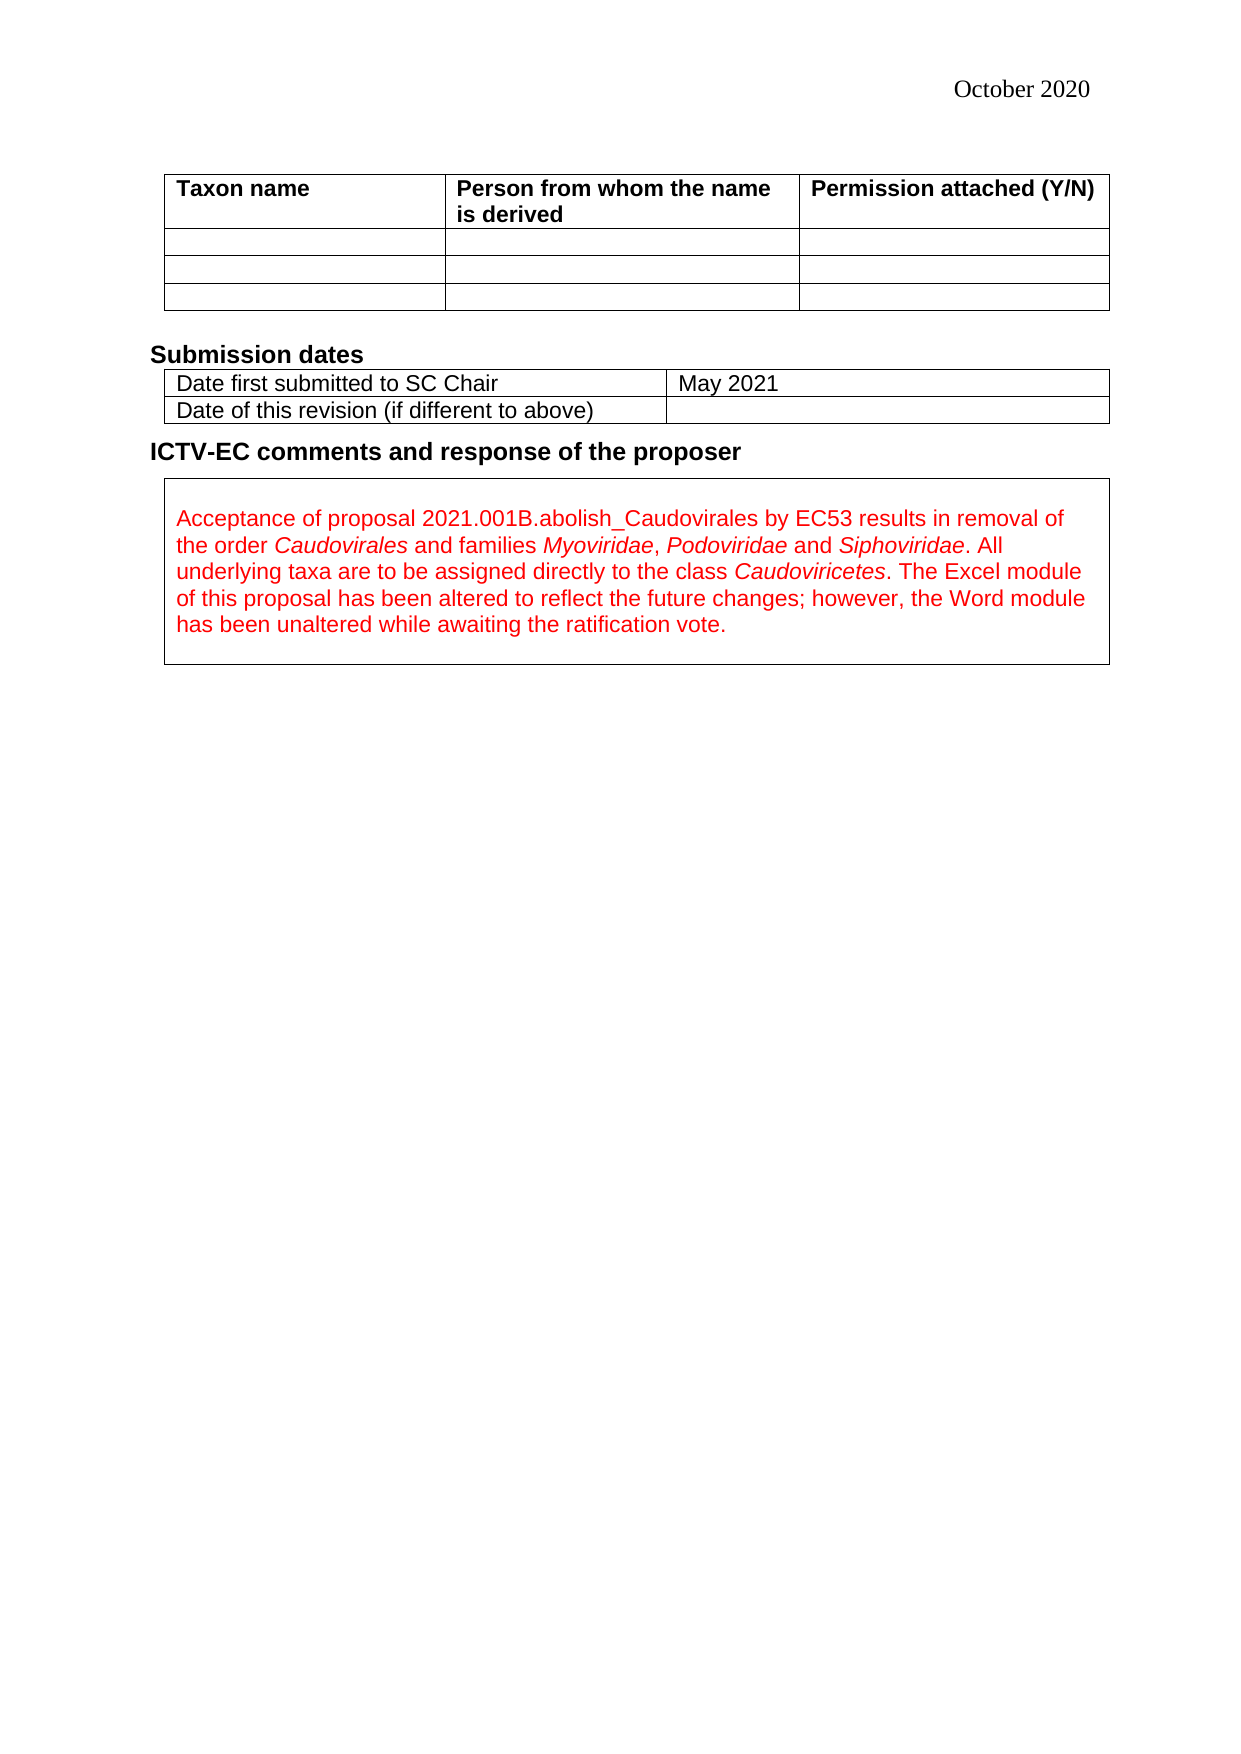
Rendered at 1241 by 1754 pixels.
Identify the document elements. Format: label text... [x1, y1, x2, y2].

table_cell [446, 256, 799, 282]
table_cell [165, 229, 445, 255]
table_cell [165, 284, 445, 310]
table_header Permission attached (Y/N) [800, 175, 1109, 228]
table_header May 2021 [667, 370, 1109, 396]
table_cell [800, 256, 1109, 282]
table_cell [667, 397, 1109, 423]
table_cell [800, 229, 1109, 255]
table_cell [446, 229, 799, 255]
text Submission dates [150, 340, 1090, 368]
table_header Date first submitted to SC Chair [165, 370, 666, 396]
table_cell [165, 256, 445, 282]
text ICTV-EC comments and response of the proposer [150, 437, 1090, 466]
table_cell [446, 284, 799, 310]
table_header Taxon name [165, 175, 445, 228]
table_cell Date of this revision (if different to above) [165, 397, 666, 423]
table_cell [800, 284, 1109, 310]
table_header Person from whom the name is derived [446, 175, 799, 228]
table_header Acceptance of proposal 2021.001B.abolish_Caudovirales by EC53 results in removal of the order Caudovirales and families Myoviridae, Podoviridae and Siphoviridae. All underlying taxa are to be assigned directly to the class Caudoviricetes. The Excel module of this proposal has been altered to reflect the future changes; however, the Word module has been unaltered while awaiting the ratification vote. [165, 479, 1109, 663]
